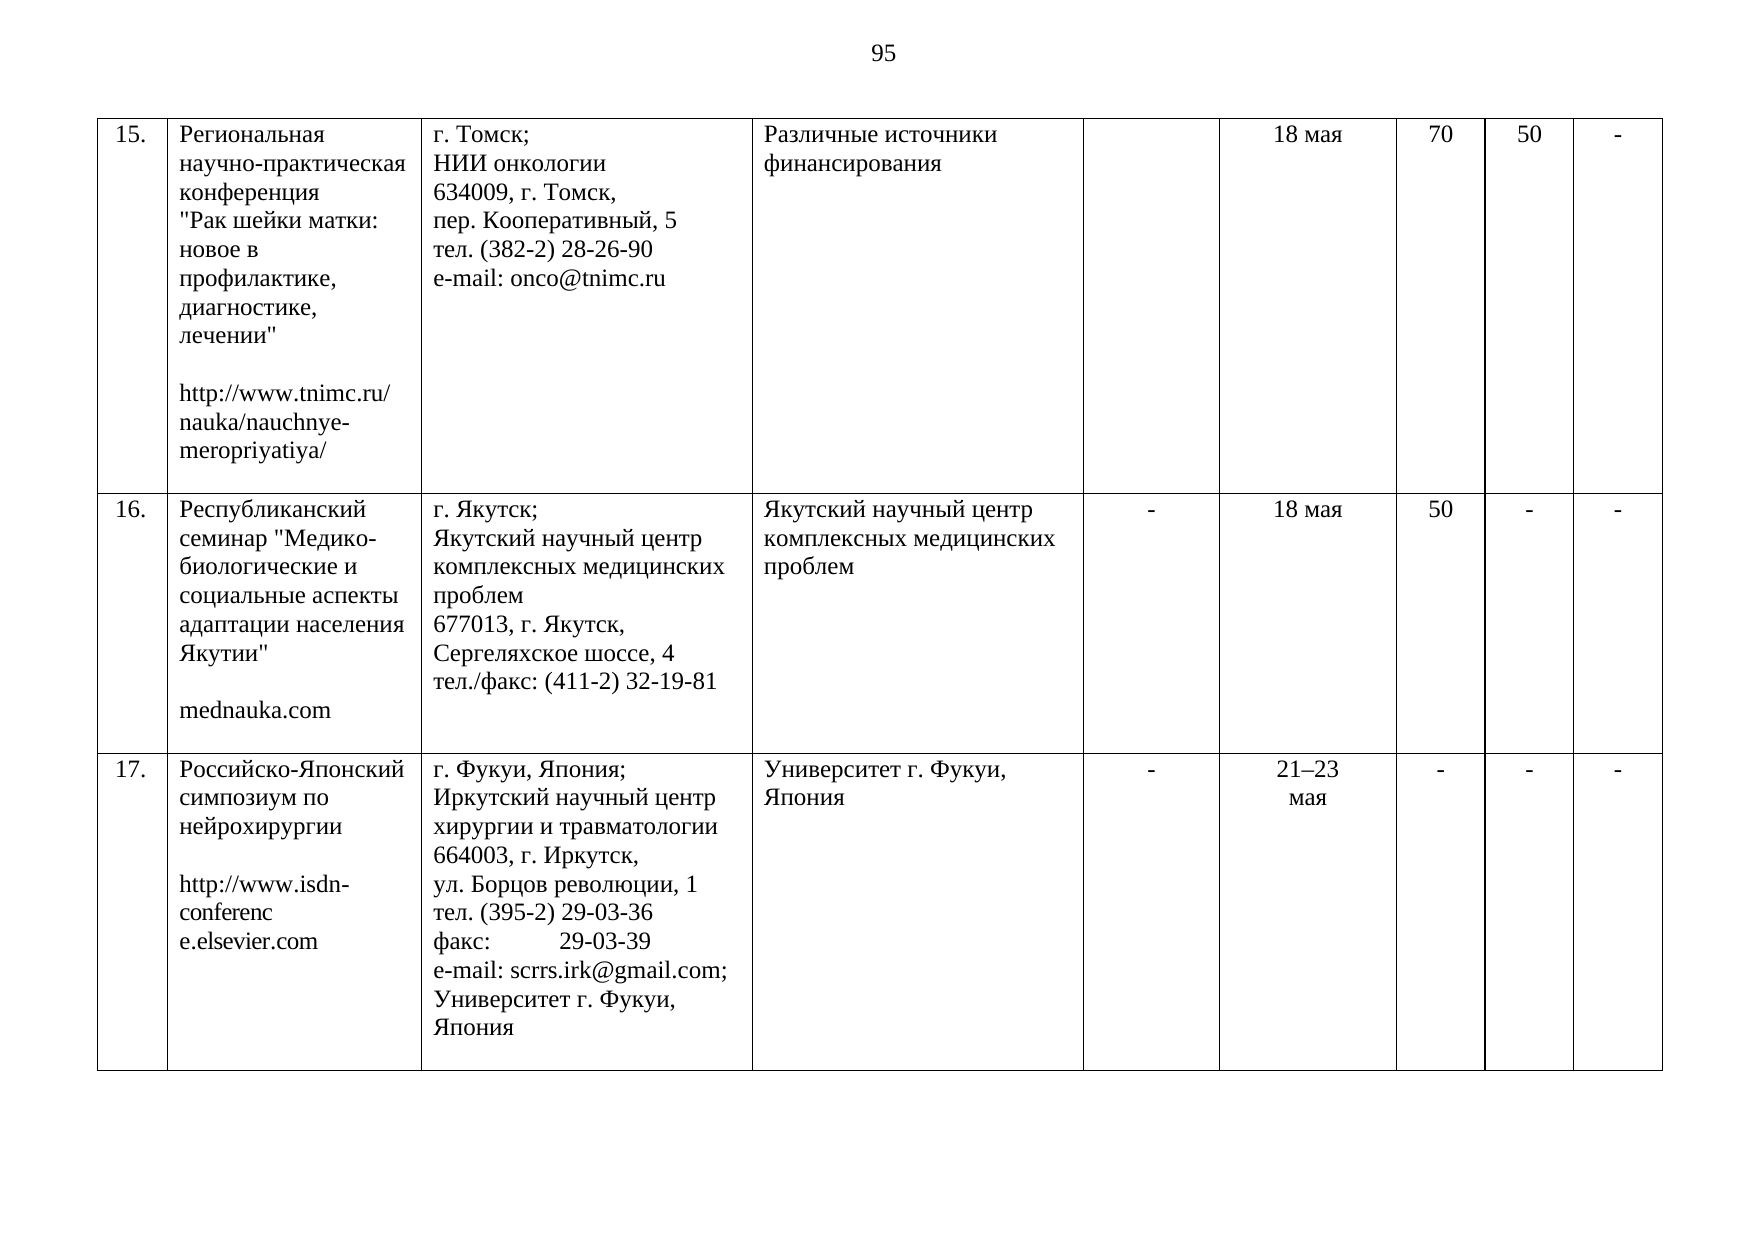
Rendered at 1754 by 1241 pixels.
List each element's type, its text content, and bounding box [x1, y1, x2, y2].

table_cell - [1574, 119, 1662, 493]
table_cell Республиканский семинар "Медико-биологические и социальные аспекты адаптации населения Якутии" mednauka.com [168, 494, 421, 753]
table_cell 70 [1397, 119, 1484, 493]
table_cell 21–23 мая [1220, 754, 1396, 1070]
table_cell 50 [1486, 119, 1573, 493]
table_cell [1084, 119, 1219, 493]
table_cell - [1574, 494, 1662, 753]
table_cell Университет г. Фукуи, Япония [753, 754, 1083, 1070]
table_cell - [1486, 494, 1573, 753]
table_cell 18 мая [1220, 494, 1396, 753]
table_cell - [1486, 754, 1573, 1070]
table_cell [98, 754, 167, 1070]
table_cell 18 мая [1220, 119, 1396, 493]
table_cell Различные источники финансирования [753, 119, 1083, 493]
table_cell г. Фукуи, Япония; Иркутский научный центр хирургии и травматологии 664003, г. Иркутск, ул. Борцов революции, 1 тел. (395-2) 29-03-36 факс: 29-03-39 e-mail: scrrs.irk@gmail.com; Университет г. Фукуи, Япония [422, 754, 752, 1070]
table_cell г. Якутск; Якутский научный центр комплексных медицинских проблем 677013, г. Якутск, Сергеляхское шоссе, 4 тел./факс: (411-2) 32-19-81 [422, 494, 752, 753]
table_cell Якутский научный центр комплексных медицинских проблем [753, 494, 1083, 753]
table_cell - [1084, 494, 1219, 753]
table_cell 50 [1397, 494, 1484, 753]
table_cell Региональная научно-практическая конференция "Рак шейки матки: новое в профилактике, диагностике, лечении" http://www.tnimc.ru/nauka/nauchnye-meropriyatiya/ [168, 119, 421, 493]
table_cell - [1084, 754, 1219, 1070]
table_cell - [1397, 754, 1484, 1070]
table_cell - [1574, 754, 1662, 1070]
table_cell [98, 494, 167, 753]
table_cell Российско-Японский симпозиум по нейрохирургии http://www.isdn-conference.elsevier.com [168, 754, 421, 1070]
table_cell г. Томск; НИИ онкологии 634009, г. Томск, пер. Кооперативный, 5 тел. (382-2) 28-26-90 e-mail: onco@tnimc.ru [422, 119, 752, 493]
table_cell [98, 119, 167, 493]
